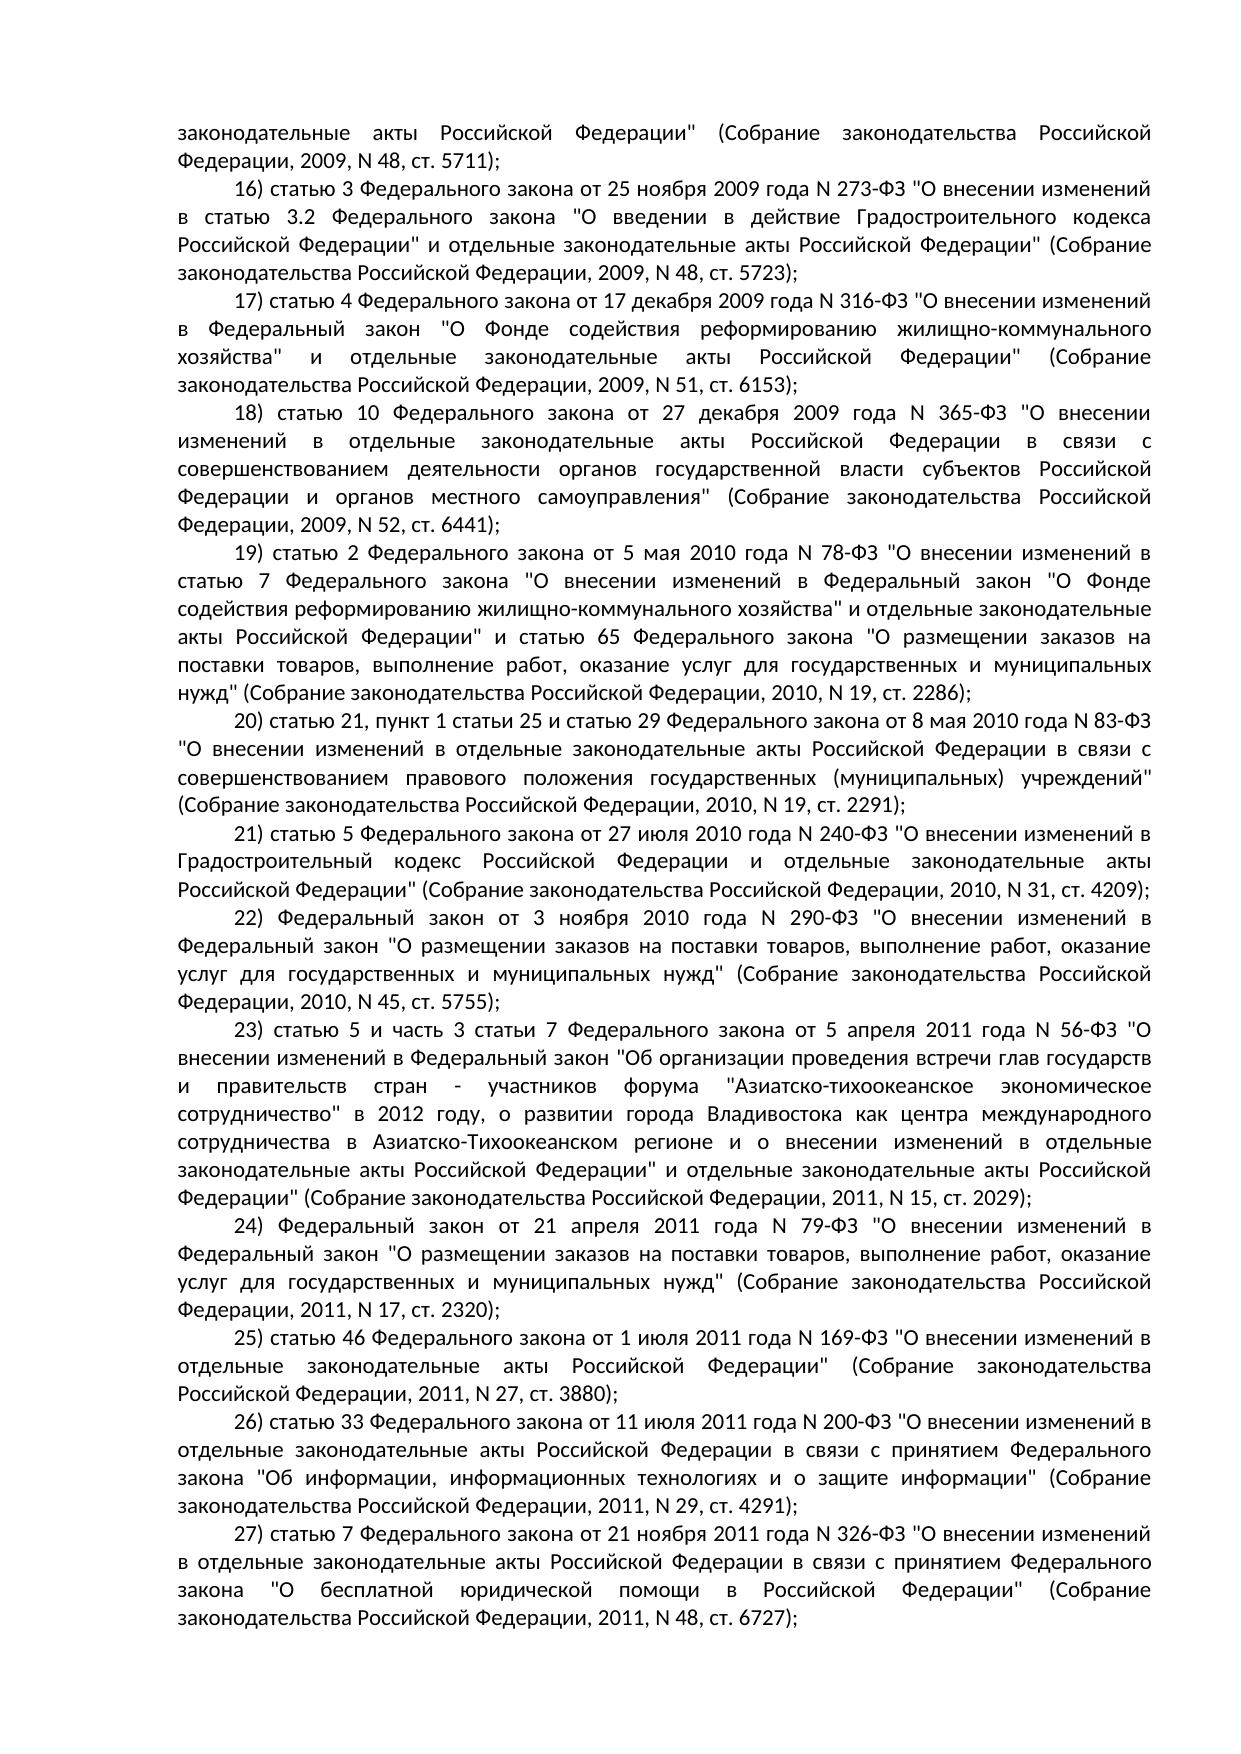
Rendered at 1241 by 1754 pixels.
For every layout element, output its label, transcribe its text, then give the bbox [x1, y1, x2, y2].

text 20) статью 21, пункт 1 статьи 25 и статью 29 Федерального закона от 8 мая 2010 года N 83-ФЗ "О внесении изменений в отдельные законодательные акты Российской Федерации в связи с совершенствованием правового положения государственных (муниципальных) учреждений" (Собрание законодательства Российской Федерации, 2010, N 19, ст. 2291); [177, 707, 1152, 819]
text 27) статью 7 Федерального закона от 21 ноября 2011 года N 326-ФЗ "О внесении изменений в отдельные законодательные акты Российской Федерации в связи с принятием Федерального закона "О бесплатной юридической помощи в Российской Федерации" (Собрание законодательства Российской Федерации, 2011, N 48, ст. 6727); [177, 1519, 1152, 1631]
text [177, 118, 1152, 174]
text 21) статью 5 Федерального закона от 27 июля 2010 года N 240-ФЗ "О внесении изменений в Градостроительный кодекс Российской Федерации и отдельные законодательные акты Российской Федерации" (Собрание законодательства Российской Федерации, 2010, N 31, ст. 4209); [177, 819, 1152, 903]
text 16) статью 3 Федерального закона от 25 ноября 2009 года N 273-ФЗ "О внесении изменений в статью 3.2 Федерального закона "О введении в действие Градостроительного кодекса Российской Федерации" и отдельные законодательные акты Российской Федерации" (Собрание законодательства Российской Федерации, 2009, N 48, ст. 5723); [177, 174, 1152, 286]
text 26) статью 33 Федерального закона от 11 июля 2011 года N 200-ФЗ "О внесении изменений в отдельные законодательные акты Российской Федерации в связи с принятием Федерального закона "Об информации, информационных технологиях и о защите информации" (Собрание законодательства Российской Федерации, 2011, N 29, ст. 4291); [177, 1407, 1152, 1519]
text 23) статью 5 и часть 3 статьи 7 Федерального закона от 5 апреля 2011 года N 56-ФЗ "О внесении изменений в Федеральный закон "Об организации проведения встречи глав государств и правительств стран - участников форума "Азиатско-тихоокеанское экономическое сотрудничество" в 2012 году, о развитии города Владивостока как центра международного сотрудничества в Азиатско-Тихоокеанском регионе и о внесении изменений в отдельные законодательные акты Российской Федерации" и отдельные законодательные акты Российской Федерации" (Собрание законодательства Российской Федерации, 2011, N 15, ст. 2029); [177, 1015, 1152, 1211]
text 17) статью 4 Федерального закона от 17 декабря 2009 года N 316-ФЗ "О внесении изменений в Федеральный закон "О Фонде содействия реформированию жилищно-коммунального хозяйства" и отдельные законодательные акты Российской Федерации" (Собрание законодательства Российской Федерации, 2009, N 51, ст. 6153); [177, 286, 1152, 398]
text 25) статью 46 Федерального закона от 1 июля 2011 года N 169-ФЗ "О внесении изменений в отдельные законодательные акты Российской Федерации" (Собрание законодательства Российской Федерации, 2011, N 27, ст. 3880); [177, 1323, 1152, 1407]
text 24) Федеральный закон от 21 апреля 2011 года N 79-ФЗ "О внесении изменений в Федеральный закон "О размещении заказов на поставки товаров, выполнение работ, оказание услуг для государственных и муниципальных нужд" (Собрание законодательства Российской Федерации, 2011, N 17, ст. 2320); [177, 1211, 1152, 1323]
text 19) статью 2 Федерального закона от 5 мая 2010 года N 78-ФЗ "О внесении изменений в статью 7 Федерального закона "О внесении изменений в Федеральный закон "О Фонде содействия реформированию жилищно-коммунального хозяйства" и отдельные законодательные акты Российской Федерации" и статью 65 Федерального закона "О размещении заказов на поставки товаров, выполнение работ, оказание услуг для государственных и муниципальных нужд" (Собрание законодательства Российской Федерации, 2010, N 19, ст. 2286); [177, 538, 1152, 707]
text 18) статью 10 Федерального закона от 27 декабря 2009 года N 365-ФЗ "О внесении изменений в отдельные законодательные акты Российской Федерации в связи с совершенствованием деятельности органов государственной власти субъектов Российской Федерации и органов местного самоуправления" (Собрание законодательства Российской Федерации, 2009, N 52, ст. 6441); [177, 398, 1152, 538]
text 22) Федеральный закон от 3 ноября 2010 года N 290-ФЗ "О внесении изменений в Федеральный закон "О размещении заказов на поставки товаров, выполнение работ, оказание услуг для государственных и муниципальных нужд" (Собрание законодательства Российской Федерации, 2010, N 45, ст. 5755); [177, 903, 1152, 1015]
